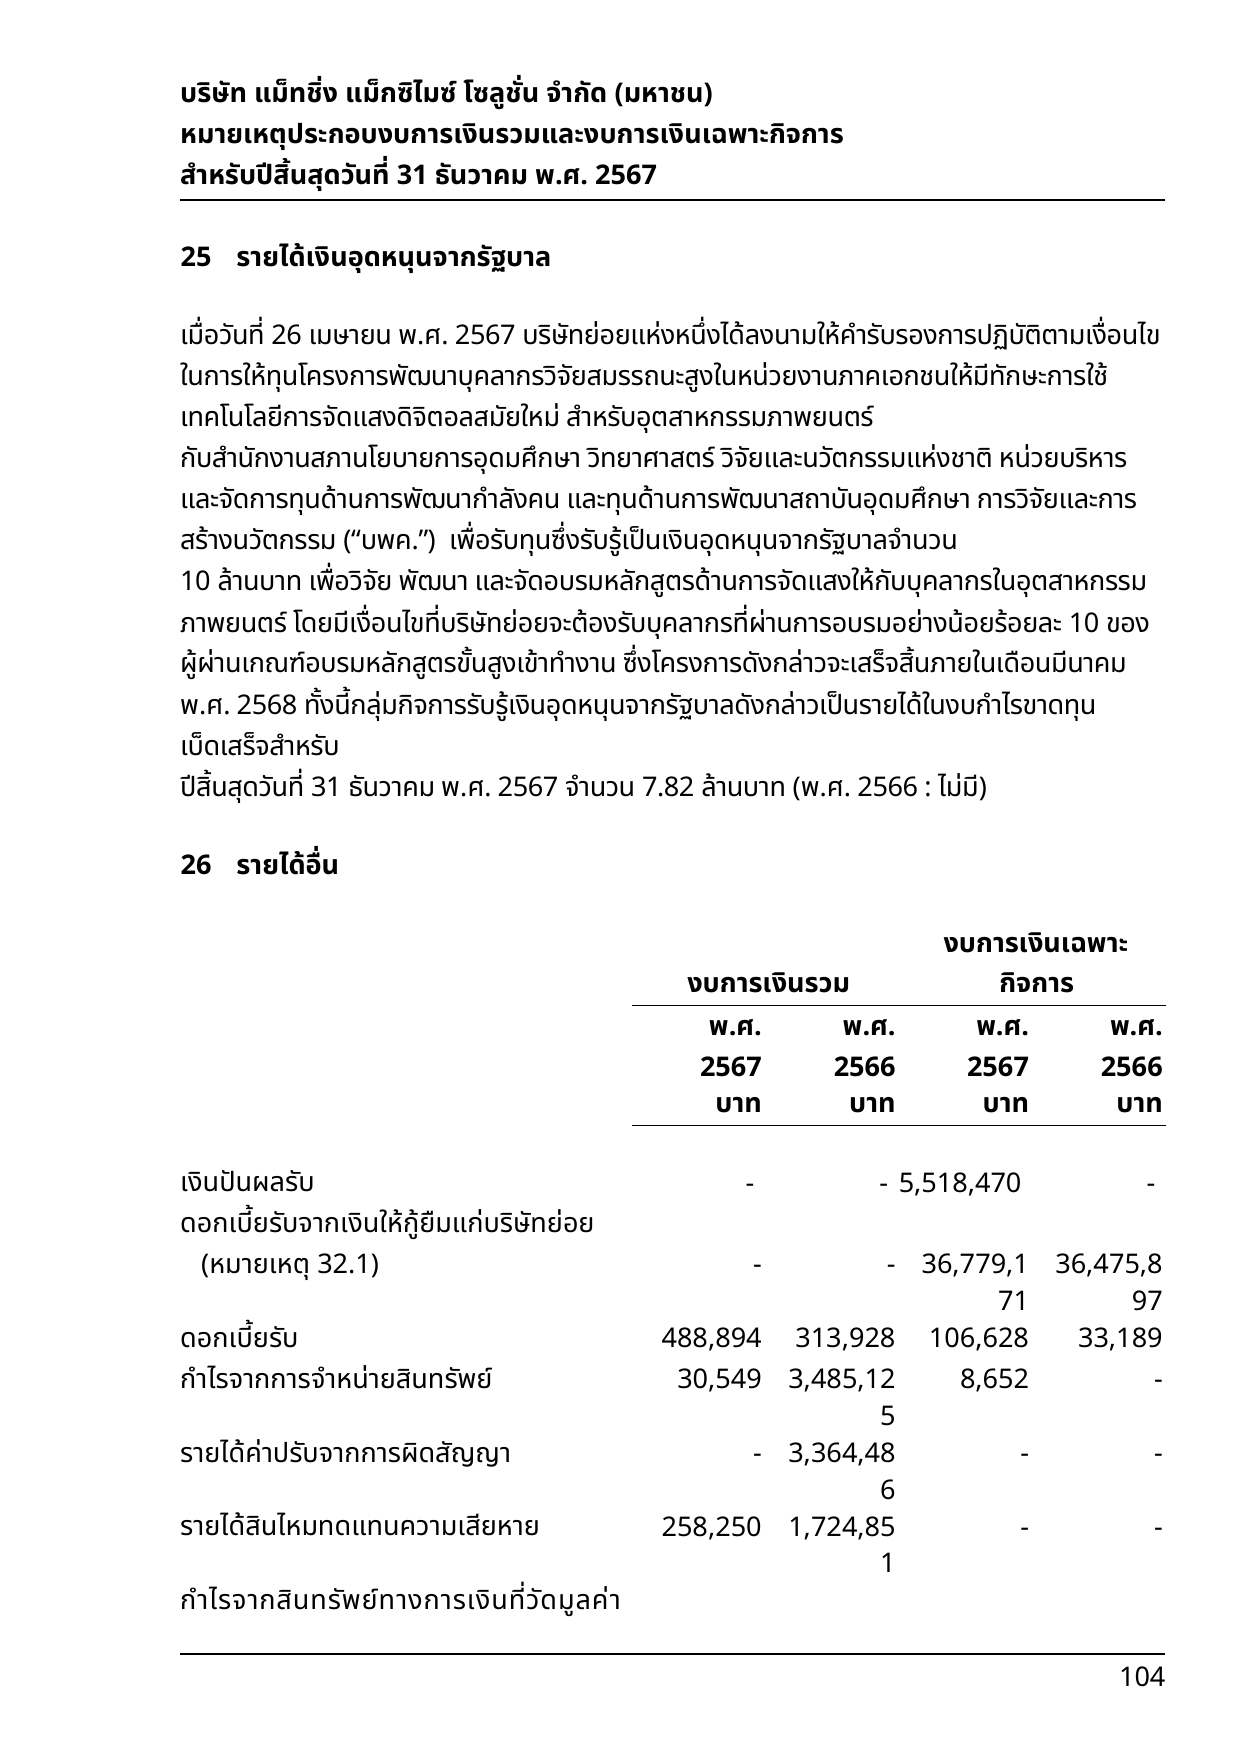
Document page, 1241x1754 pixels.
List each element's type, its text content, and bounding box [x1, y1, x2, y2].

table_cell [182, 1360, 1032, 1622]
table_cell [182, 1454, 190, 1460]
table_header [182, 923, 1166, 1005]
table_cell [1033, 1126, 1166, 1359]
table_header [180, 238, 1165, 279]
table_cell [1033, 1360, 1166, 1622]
text เมื่อวันที่ 26 เมษายน พ.ศ. 2567 บริษัทย่อยแห่งหนึ่งได้ลงนามให้คำรับรองการปฏิบัติตามเงื่อนไขในการให้ทุนโครงการพัฒนาบุคลากรวิจัยสมรรถนะสูงในหน่วยงานภาคเอกชนให้มีทักษะการใช้เทคโนโลยีการจัดแสงดิจิตอลสมัยใหม่ สำหรับอุตสาหกรรมภาพยนตร์ กับสำนักงานสภานโยบายการอุดมศึกษา วิทยาศาสตร์ วิจัยและนวัตกรรมแห่งชาติ หน่วยบริหารและจัดการทุนด้านการพัฒนากำลังคน และทุนด้านการพัฒนาสถาบันอุดมศึกษา การวิจัยและการสร้างนวัตกรรม (“บพค.”) เพื่อรับทุนซึ่งรับรู้เป็นเงินอุดหนุนจากรัฐบาลจำนวน 10 ล้านบาท เพื่อวิจัย พัฒนา และจัดอบรมหลักสูตรด้านการจัดแสงให้กับบุคลากรในอุตสาหกรรมภาพยนตร์ โดยมีเงื่อนไขที่บริษัทย่อยจะต้องรับบุคลากรที่ผ่านการอบรมอย่างน้อยร้อยละ 10 ของผู้ผ่านเกณฑ์อบรมหลักสูตรขั้นสูงเข้าทำงาน ซึ่งโครงการดังกล่าวจะเสร็จสิ้นภายในเดือนมีนาคม พ.ศ. 2568 ทั้งนี้กลุ่มกิจการรับรู้เงินอุดหนุนจากรัฐบาลดังกล่าวเป็นรายได้ในงบกำไรขาดทุนเบ็ดเสร็จสำหรับ ปีสิ้นสุดวันที่ 31 ธันวาคม พ.ศ. 2567 จำนวน 7.82 ล้านบาท (พ.ศ. 2566 : ไม่มี) [180, 316, 1165, 808]
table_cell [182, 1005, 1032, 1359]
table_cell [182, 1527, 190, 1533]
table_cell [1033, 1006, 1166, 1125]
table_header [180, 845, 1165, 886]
